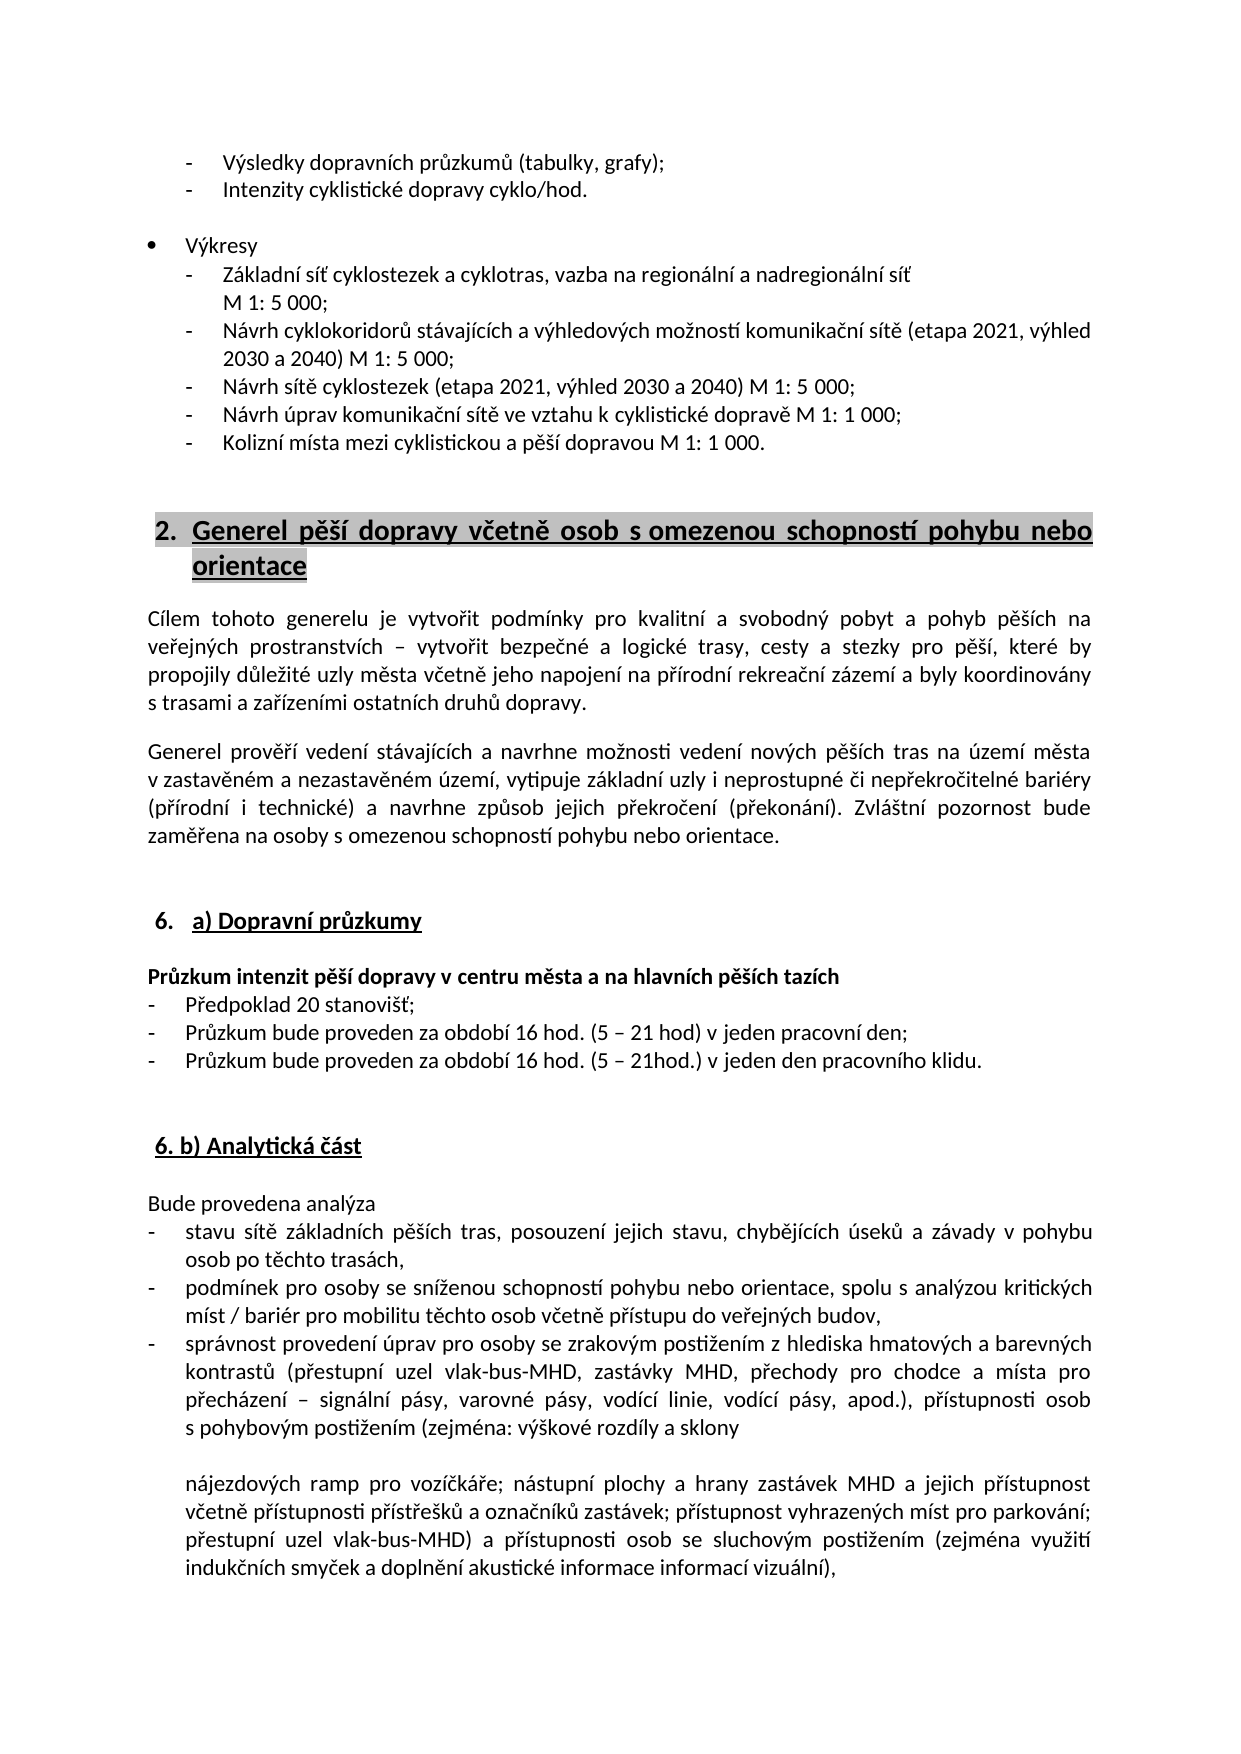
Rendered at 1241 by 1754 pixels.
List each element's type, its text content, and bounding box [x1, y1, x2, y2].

list stavu sítě základních pěších tras, posouzení jejich stavu, chybějících úseků a závady v pohybu osob po těchto trasách, [148, 1217, 1093, 1273]
list Výkresy [148, 232, 1093, 260]
list Průzkum bude proveden za období 16 hod. (5 – 21 hod) v jeden pracovní den; [148, 1018, 1093, 1046]
list Návrh úprav komunikační sítě ve vztahu k cyklistické dopravě M 1: 1 000; [185, 400, 1093, 428]
list Výsledky dopravních průzkumů (tabulky, grafy); [185, 148, 1093, 176]
list správnost provedení úprav pro osoby se zrakovým postižením z hlediska hmatových a barevných kontrastů (přestupní uzel vlak-bus-MHD, zastávky MHD, přechody pro chodce a místa pro přecházení – signální pásy, varovné pásy, vodící linie, vodící pásy, apod.), přístupnosti osob s pohybovým postižením (zejména: výškové rozdíly a sklony [148, 1329, 1093, 1441]
text Bude provedena analýza [148, 1189, 1093, 1217]
list Předpoklad 20 stanovišť; [148, 990, 1093, 1018]
list Intenzity cyklistické dopravy cyklo/hod. [185, 176, 1093, 204]
subtitle Cílem tohoto generelu je vytvořit podmínky pro kvalitní a svobodný pobyt a pohyb pěších na veřejných prostranstvích – vytvořit bezpečné a logické trasy, cesty a stezky pro pěší, které by propojily důležité uzly města včetně jeho napojení na přírodní rekreační zázemí a byly koordinovány s trasami a zařízeními ostatních druhů dopravy. [148, 604, 1093, 716]
list Generel pěší dopravy včetně osob s omezenou schopností pohybu nebo orientace [154, 512, 1093, 583]
text M 1: 5 000; [223, 288, 1093, 316]
list Základní síť cyklostezek a cyklotras, vazba na regionální a nadregionální síť [185, 260, 1093, 288]
list Průzkum bude proveden za období 16 hod. (5 – 21hod.) v jeden den pracovního klidu. [148, 1046, 1093, 1074]
list Návrh cyklokoridorů stávajících a výhledových možností komunikační sítě (etapa 2021, výhled 2030 a 2040) M 1: 5 000; [185, 316, 1093, 372]
list a) Dopravní průzkumy [154, 905, 1093, 936]
list podmínek pro osoby se sníženou schopností pohybu nebo orientace, spolu s analýzou kritických míst / bariér pro mobilitu těchto osob včetně přístupu do veřejných budov, [148, 1273, 1093, 1329]
list Kolizní místa mezi cyklistickou a pěší dopravou M 1: 1 000. [185, 428, 1093, 456]
list Návrh sítě cyklostezek (etapa 2021, výhled 2030 a 2040) M 1: 5 000; [185, 372, 1093, 400]
text Průzkum intenzit pěší dopravy v centru města a na hlavních pěších tazích [148, 962, 1093, 990]
text nájezdových ramp pro vozíčkáře; nástupní plochy a hrany zastávek MHD a jejich přístupnost včetně přístupnosti přístřešků a označníků zastávek; přístupnost vyhrazených míst pro parkování; přestupní uzel vlak-bus-MHD) a přístupnosti osob se sluchovým postižením (zejména využití indukčních smyček a doplnění akustické informace informací vizuální), [185, 1469, 1093, 1581]
text 6. b) Analytická část [154, 1130, 1093, 1161]
subtitle Generel prověří vedení stávajících a navrhne možnosti vedení nových pěších tras na území města v zastavěném a nezastavěném území, vytipuje základní uzly i neprostupné či nepřekročitelné bariéry (přírodní i technické) a navrhne způsob jejich překročení (překonání). Zvláštní pozornost bude zaměřena na osoby s omezenou schopností pohybu nebo orientace. [148, 737, 1093, 849]
